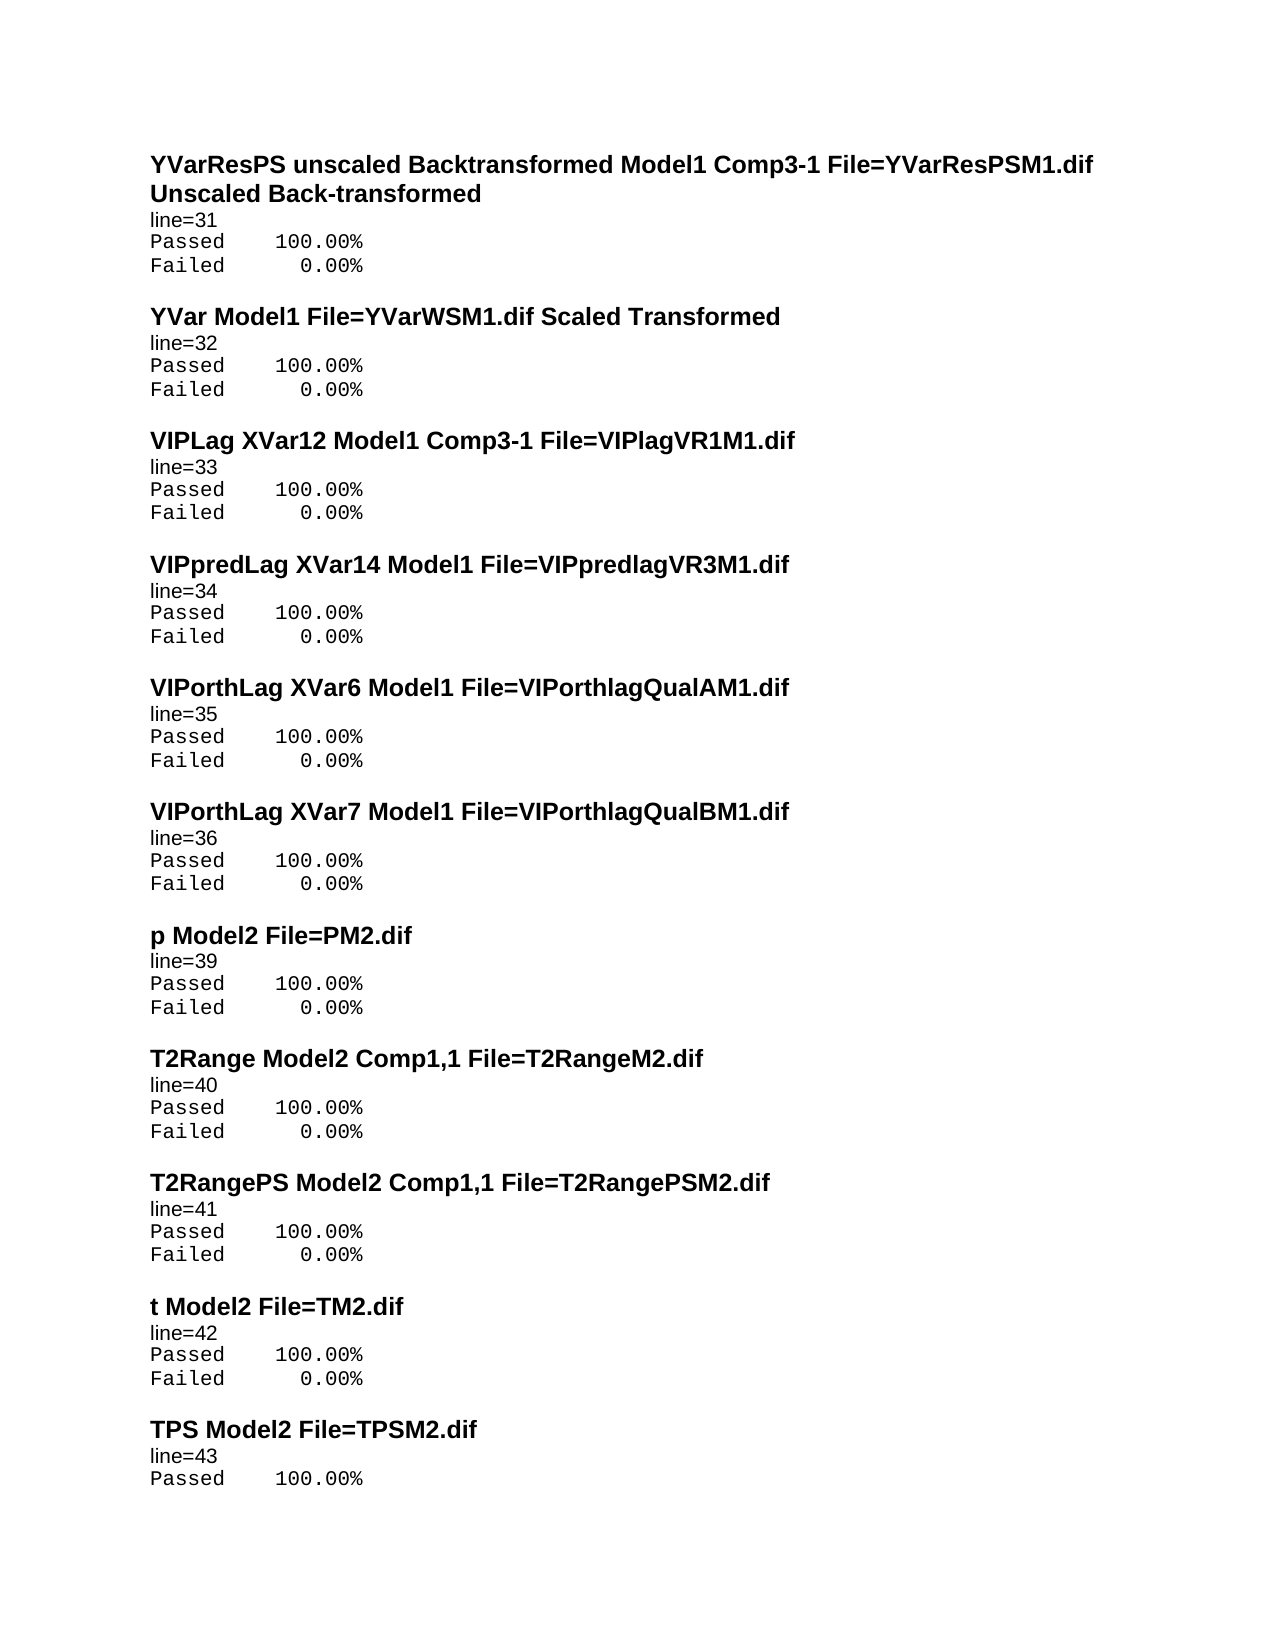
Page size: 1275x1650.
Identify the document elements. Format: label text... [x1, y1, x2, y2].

text Failed 0.00% [150, 997, 1125, 1021]
text line=39 [150, 949, 1125, 973]
text Failed 0.00% [150, 750, 1125, 773]
text line=34 [150, 578, 1125, 602]
text Passed 100.00% [150, 973, 1125, 997]
text VIPpredLag XVar14 Model1 File=VIPpredlagVR3M1.dif [150, 550, 1125, 578]
text line=40 [150, 1073, 1125, 1097]
text line=43 [150, 1444, 1125, 1468]
text T2Range Model2 Comp1,1 File=T2RangeM2.dif [150, 1044, 1125, 1073]
text YVar Model1 File=YVarWSM1.dif Scaled Transformed [150, 302, 1125, 331]
text line=32 [150, 331, 1125, 355]
text Failed 0.00% [150, 1368, 1125, 1392]
text VIPLag XVar12 Model1 Comp3-1 File=VIPlagVR1M1.dif [150, 426, 1125, 455]
text line=31 [150, 207, 1125, 231]
text VIPorthLag XVar6 Model1 File=VIPorthlagQualAM1.dif [150, 673, 1125, 702]
text Failed 0.00% [150, 379, 1125, 402]
text Passed 100.00% [150, 726, 1125, 750]
text T2RangePS Model2 Comp1,1 File=T2RangePSM2.dif [150, 1168, 1125, 1197]
text Passed 100.00% [150, 1344, 1125, 1368]
text Passed 100.00% [150, 1221, 1125, 1244]
text Failed 0.00% [150, 873, 1125, 897]
text line=36 [150, 826, 1125, 850]
text p Model2 File=PM2.dif [150, 921, 1125, 949]
text Failed 0.00% [150, 626, 1125, 650]
text Failed 0.00% [150, 502, 1125, 526]
text TPS Model2 File=TPSM2.dif [150, 1415, 1125, 1444]
text YVarResPS unscaled Backtransformed Model1 Comp3-1 File=YVarResPSM1.dif Unscaled Back-transformed [150, 150, 1125, 207]
text line=35 [150, 702, 1125, 726]
text Failed 0.00% [150, 1121, 1125, 1144]
text Passed 100.00% [150, 602, 1125, 626]
text Passed 100.00% [150, 1468, 1125, 1492]
text Passed 100.00% [150, 231, 1125, 255]
text VIPorthLag XVar7 Model1 File=VIPorthlagQualBM1.dif [150, 797, 1125, 826]
text t Model2 File=TM2.dif [150, 1292, 1125, 1320]
text Passed 100.00% [150, 850, 1125, 873]
text Passed 100.00% [150, 1097, 1125, 1121]
text Passed 100.00% [150, 355, 1125, 379]
text line=33 [150, 455, 1125, 479]
text Failed 0.00% [150, 255, 1125, 279]
text line=41 [150, 1197, 1125, 1221]
text Passed 100.00% [150, 479, 1125, 502]
text Failed 0.00% [150, 1244, 1125, 1268]
text line=42 [150, 1320, 1125, 1344]
